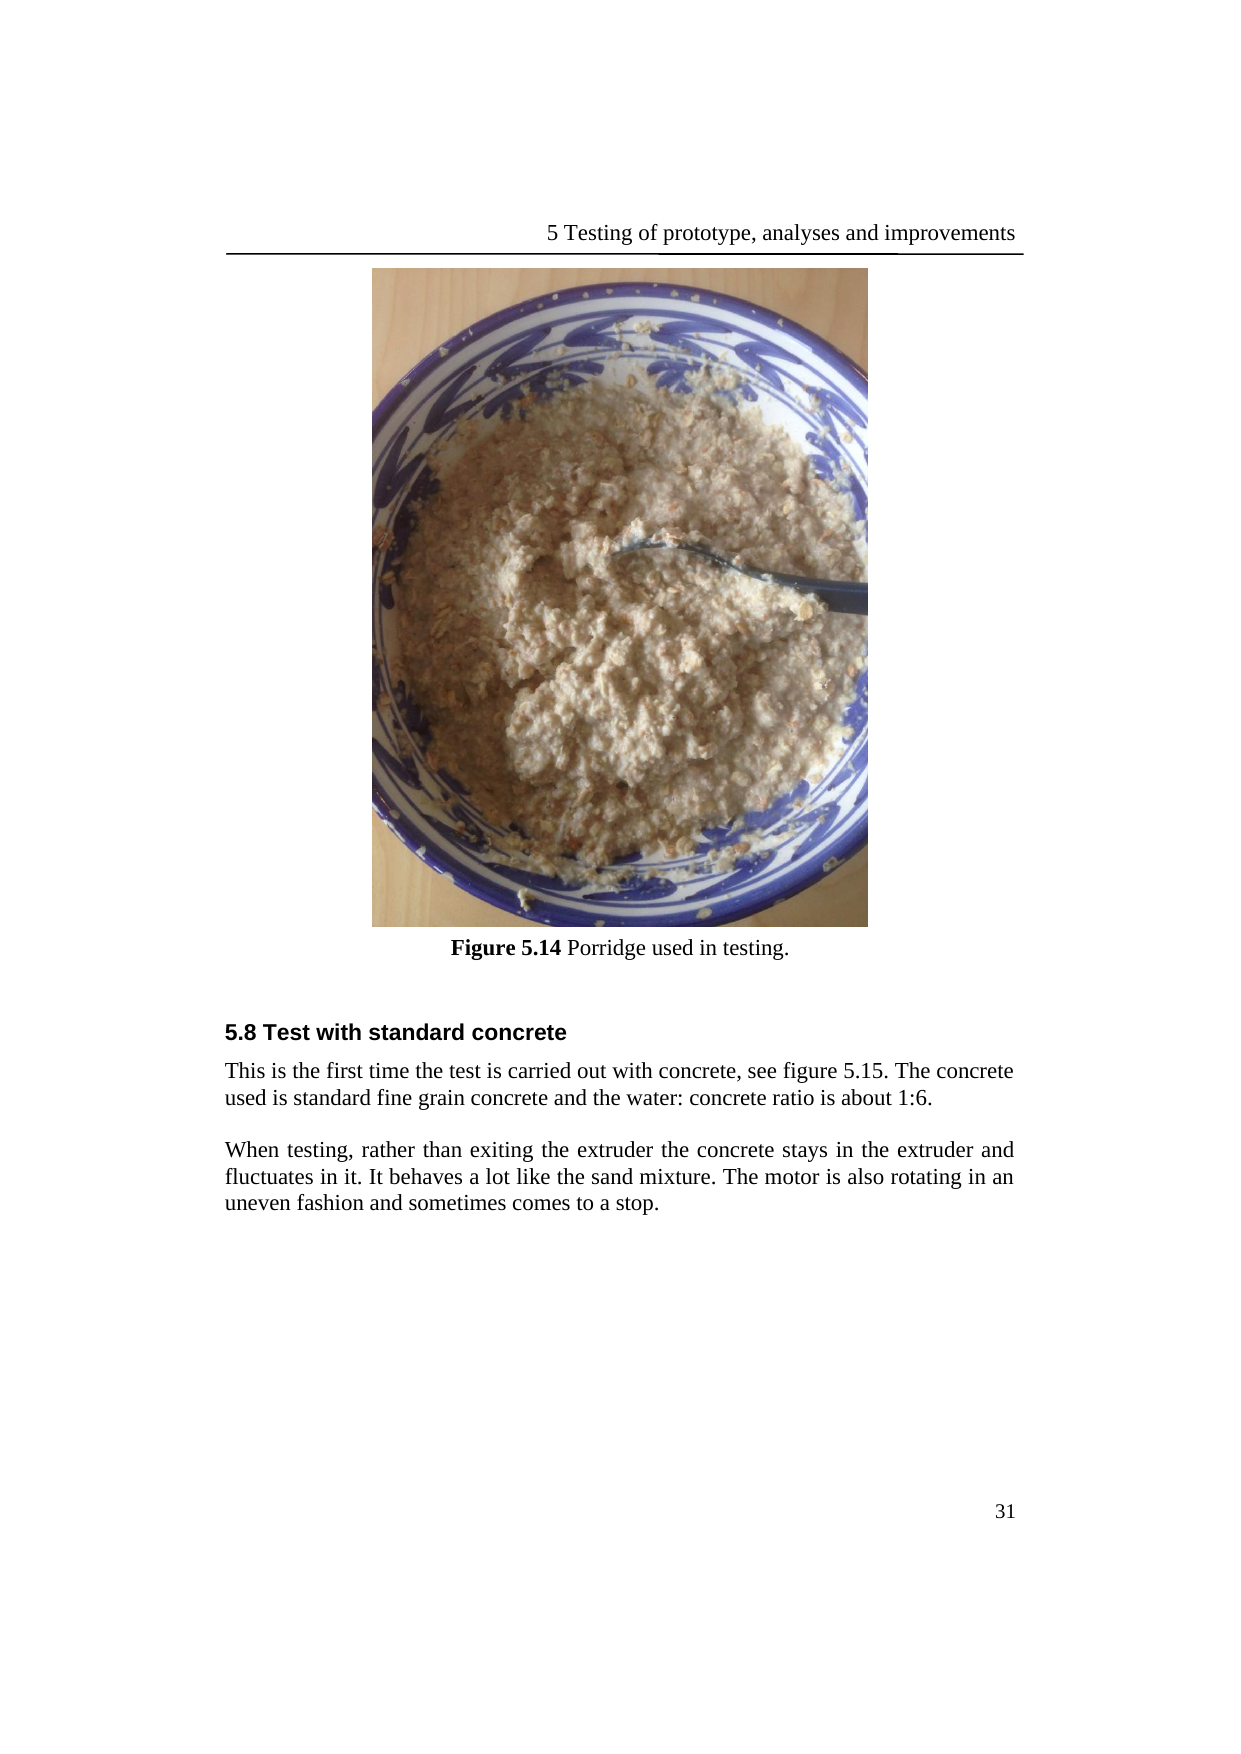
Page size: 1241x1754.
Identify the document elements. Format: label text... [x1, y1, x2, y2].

text Figure 5.14 Porridge used in testing. [224, 927, 1016, 960]
text This is the first time the test is carried out with concrete, see figure 5.15. The concrete used is standard fine grain concrete and the water: concrete ratio is about 1:6. [224, 1057, 1016, 1110]
subtitle Test with standard concrete [224, 1018, 1016, 1045]
picture [372, 268, 868, 927]
text When testing, rather than exiting the extruder the concrete stays in the extruder and fluctuates in it. It behaves a lot like the sand mixture. The motor is also rotating in an uneven fashion and sometimes comes to a stop. [224, 1136, 1016, 1216]
